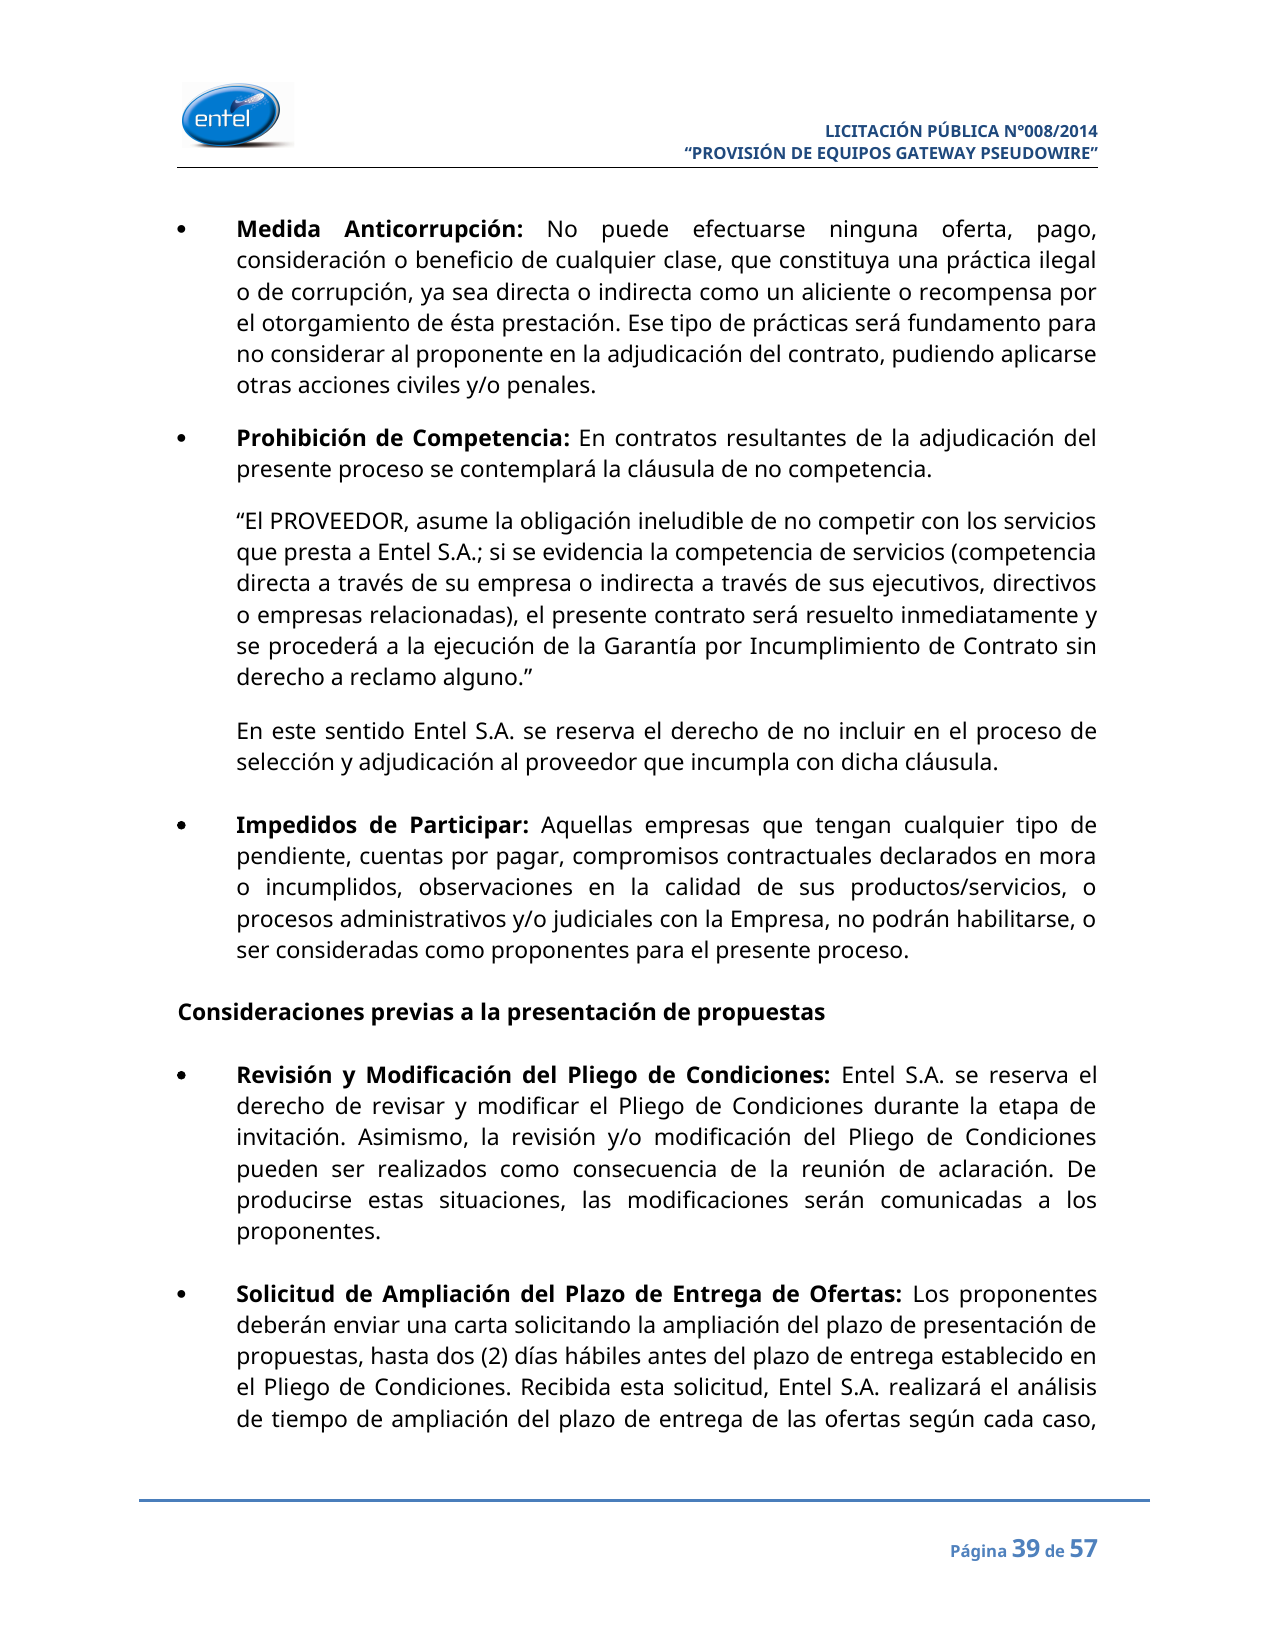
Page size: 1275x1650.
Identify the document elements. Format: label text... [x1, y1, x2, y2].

text Consideraciones previas a la presentación de propuestas [177, 996, 1098, 1027]
picture [182, 82, 295, 148]
list Revisión y Modificación del Pliego de Condiciones: Entel S.A. se reserva el derecho de revisar y modificar el Pliego de Condiciones durante la etapa de invitación. Asimismo, la revisión y/o modificación del Pliego de Condiciones pueden ser realizados como consecuencia de la reunión de aclaración. De producirse estas situaciones, las modificaciones serán comunicadas a los proponentes. [177, 1059, 1098, 1246]
text “El PROVEEDOR, asume la obligación ineludible de no competir con los servicios que presta a Entel S.A.; si se evidencia la competencia de servicios (competencia directa a través de su empresa o indirecta a través de sus ejecutivos, directivos o empresas relacionadas), el presente contrato será resuelto inmediatamente y se procederá a la ejecución de la Garantía por Incumplimiento de Contrato sin derecho a reclamo alguno.” [236, 505, 1098, 692]
text En este sentido Entel S.A. se reserva el derecho de no incluir en el proceso de selección y adjudicación al proveedor que incumpla con dicha cláusula. [236, 715, 1098, 777]
list Impedidos de Participar: Aquellas empresas que tengan cualquier tipo de pendiente, cuentas por pagar, compromisos contractuales declarados en mora o incumplidos, observaciones en la calidad de sus productos/servicios, o procesos administrativos y/o judiciales con la Empresa, no podrán habilitarse, o ser consideradas como proponentes para el presente proceso. [177, 809, 1098, 965]
list Medida Anticorrupción: No puede efectuarse ninguna oferta, pago, consideración o beneficio de cualquier clase, que constituya una práctica ilegal o de corrupción, ya sea directa o indirecta como un aliciente o recompensa por el otorgamiento de ésta prestación. Ese tipo de prácticas será fundamento para no considerar al proponente en la adjudicación del contrato, pudiendo aplicarse otras acciones civiles y/o penales. [177, 213, 1098, 401]
list Prohibición de Competencia: En contratos resultantes de la adjudicación del presente proceso se contemplará la cláusula de no competencia. [177, 421, 1098, 484]
